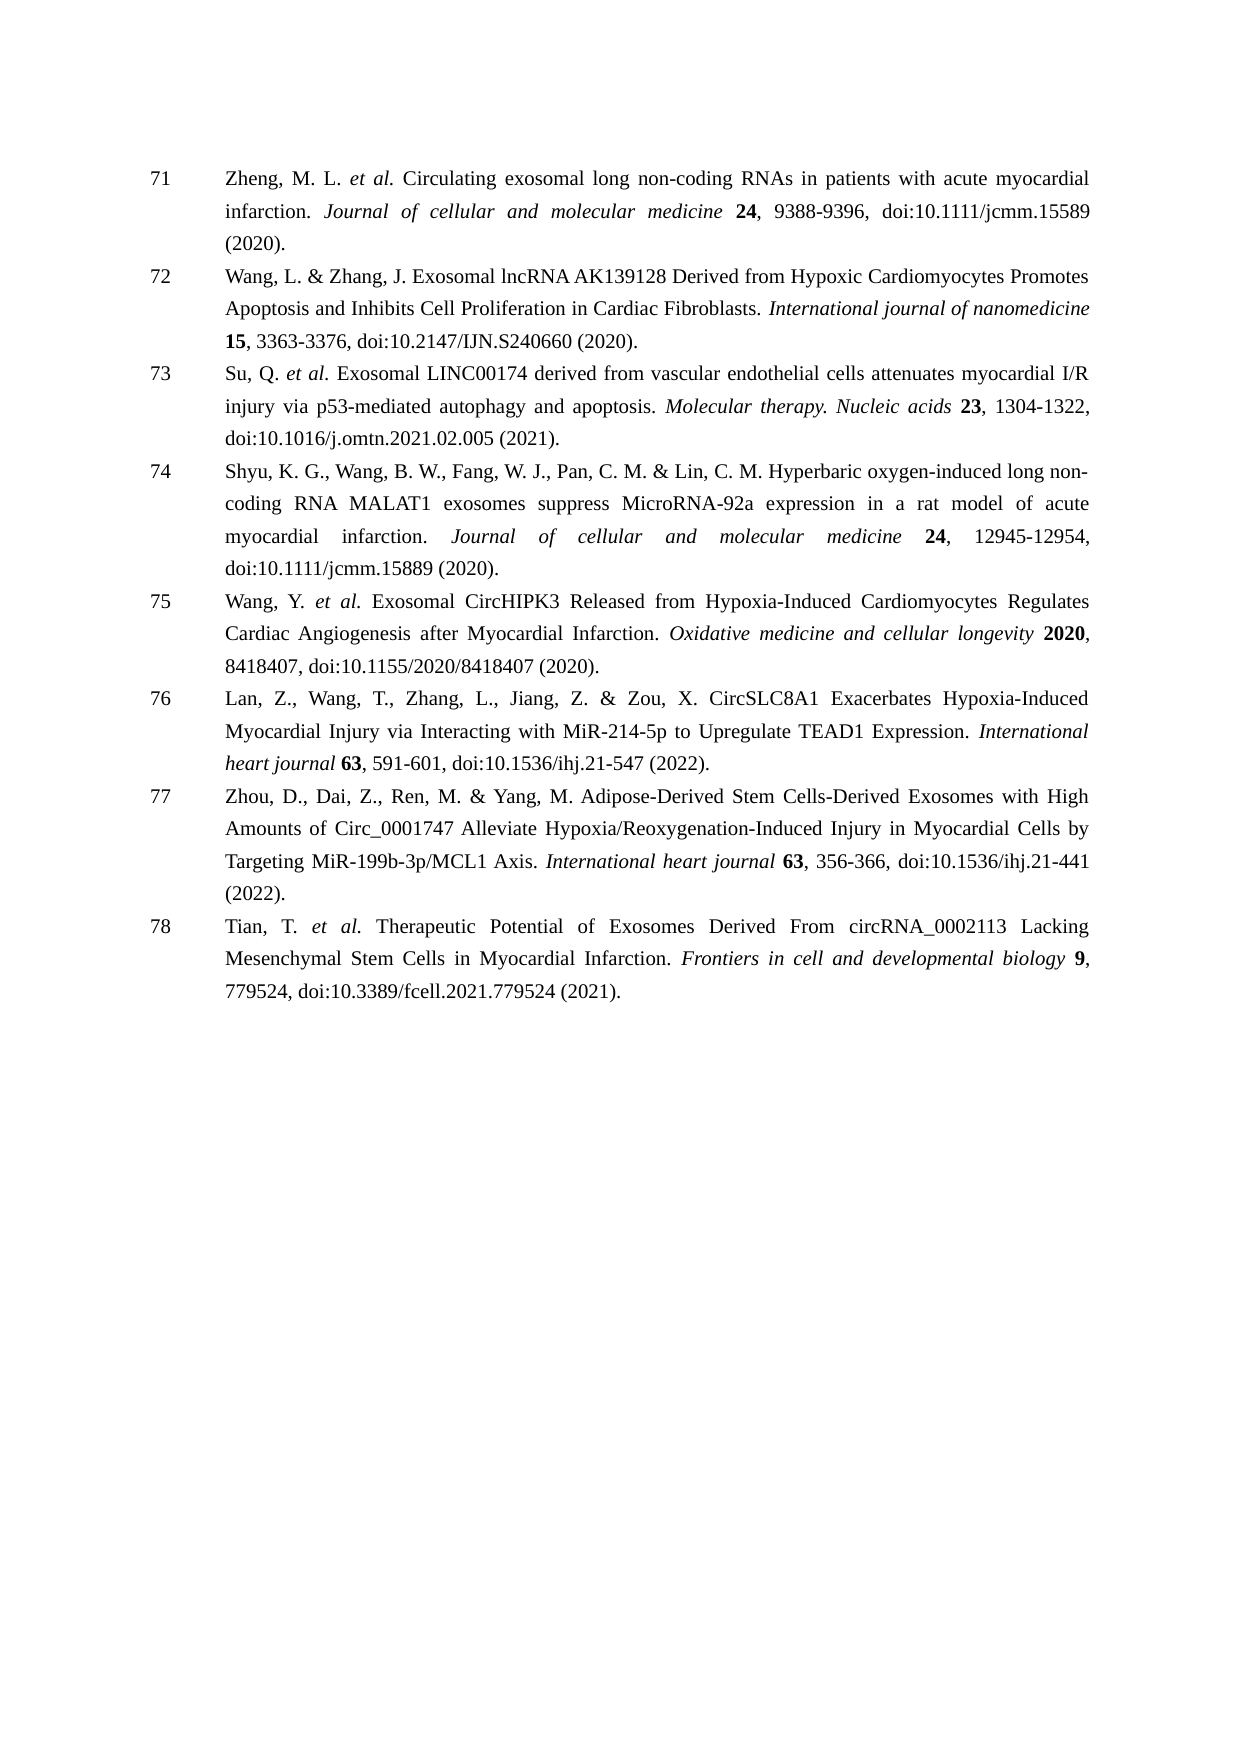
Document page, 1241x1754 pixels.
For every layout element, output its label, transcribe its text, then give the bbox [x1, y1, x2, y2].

text 72 Wang, L. & Zhang, J. Exosomal lncRNA AK139128 Derived from Hypoxic Cardiomyocytes Promotes Apoptosis and Inhibits Cell Proliferation in Cardiac Fibroblasts. International journal of nanomedicine 15, 3363-3376, doi:10.2147/IJN.S240660 (2020). [150, 259, 1090, 357]
text 78 Tian, T. et al. Therapeutic Potential of Exosomes Derived From circRNA_0002113 Lacking Mesenchymal Stem Cells in Myocardial Infarction. Frontiers in cell and developmental biology 9, 779524, doi:10.3389/fcell.2021.779524 (2021). [150, 909, 1090, 1007]
text 71 Zheng, M. L. et al. Circulating exosomal long non-coding RNAs in patients with acute myocardial infarction. Journal of cellular and molecular medicine 24, 9388-9396, doi:10.1111/jcmm.15589 (2020). [150, 162, 1090, 259]
text 76 Lan, Z., Wang, T., Zhang, L., Jiang, Z. & Zou, X. CircSLC8A1 Exacerbates Hypoxia-Induced Myocardial Injury via Interacting with MiR-214-5p to Upregulate TEAD1 Expression. International heart journal 63, 591-601, doi:10.1536/ihj.21-547 (2022). [150, 682, 1090, 779]
text 75 Wang, Y. et al. Exosomal CircHIPK3 Released from Hypoxia-Induced Cardiomyocytes Regulates Cardiac Angiogenesis after Myocardial Infarction. Oxidative medicine and cellular longevity 2020, 8418407, doi:10.1155/2020/8418407 (2020). [150, 584, 1090, 682]
text 73 Su, Q. et al. Exosomal LINC00174 derived from vascular endothelial cells attenuates myocardial I/R injury via p53-mediated autophagy and apoptosis. Molecular therapy. Nucleic acids 23, 1304-1322, doi:10.1016/j.omtn.2021.02.005 (2021). [150, 357, 1090, 454]
text 77 Zhou, D., Dai, Z., Ren, M. & Yang, M. Adipose-Derived Stem Cells-Derived Exosomes with High Amounts of Circ_0001747 Alleviate Hypoxia/Reoxygenation-Induced Injury in Myocardial Cells by Targeting MiR-199b-3p/MCL1 Axis. International heart journal 63, 356-366, doi:10.1536/ihj.21-441 (2022). [150, 779, 1090, 909]
text 74 Shyu, K. G., Wang, B. W., Fang, W. J., Pan, C. M. & Lin, C. M. Hyperbaric oxygen-induced long non-coding RNA MALAT1 exosomes suppress MicroRNA-92a expression in a rat model of acute myocardial infarction. Journal of cellular and molecular medicine 24, 12945-12954, doi:10.1111/jcmm.15889 (2020). [150, 454, 1090, 584]
